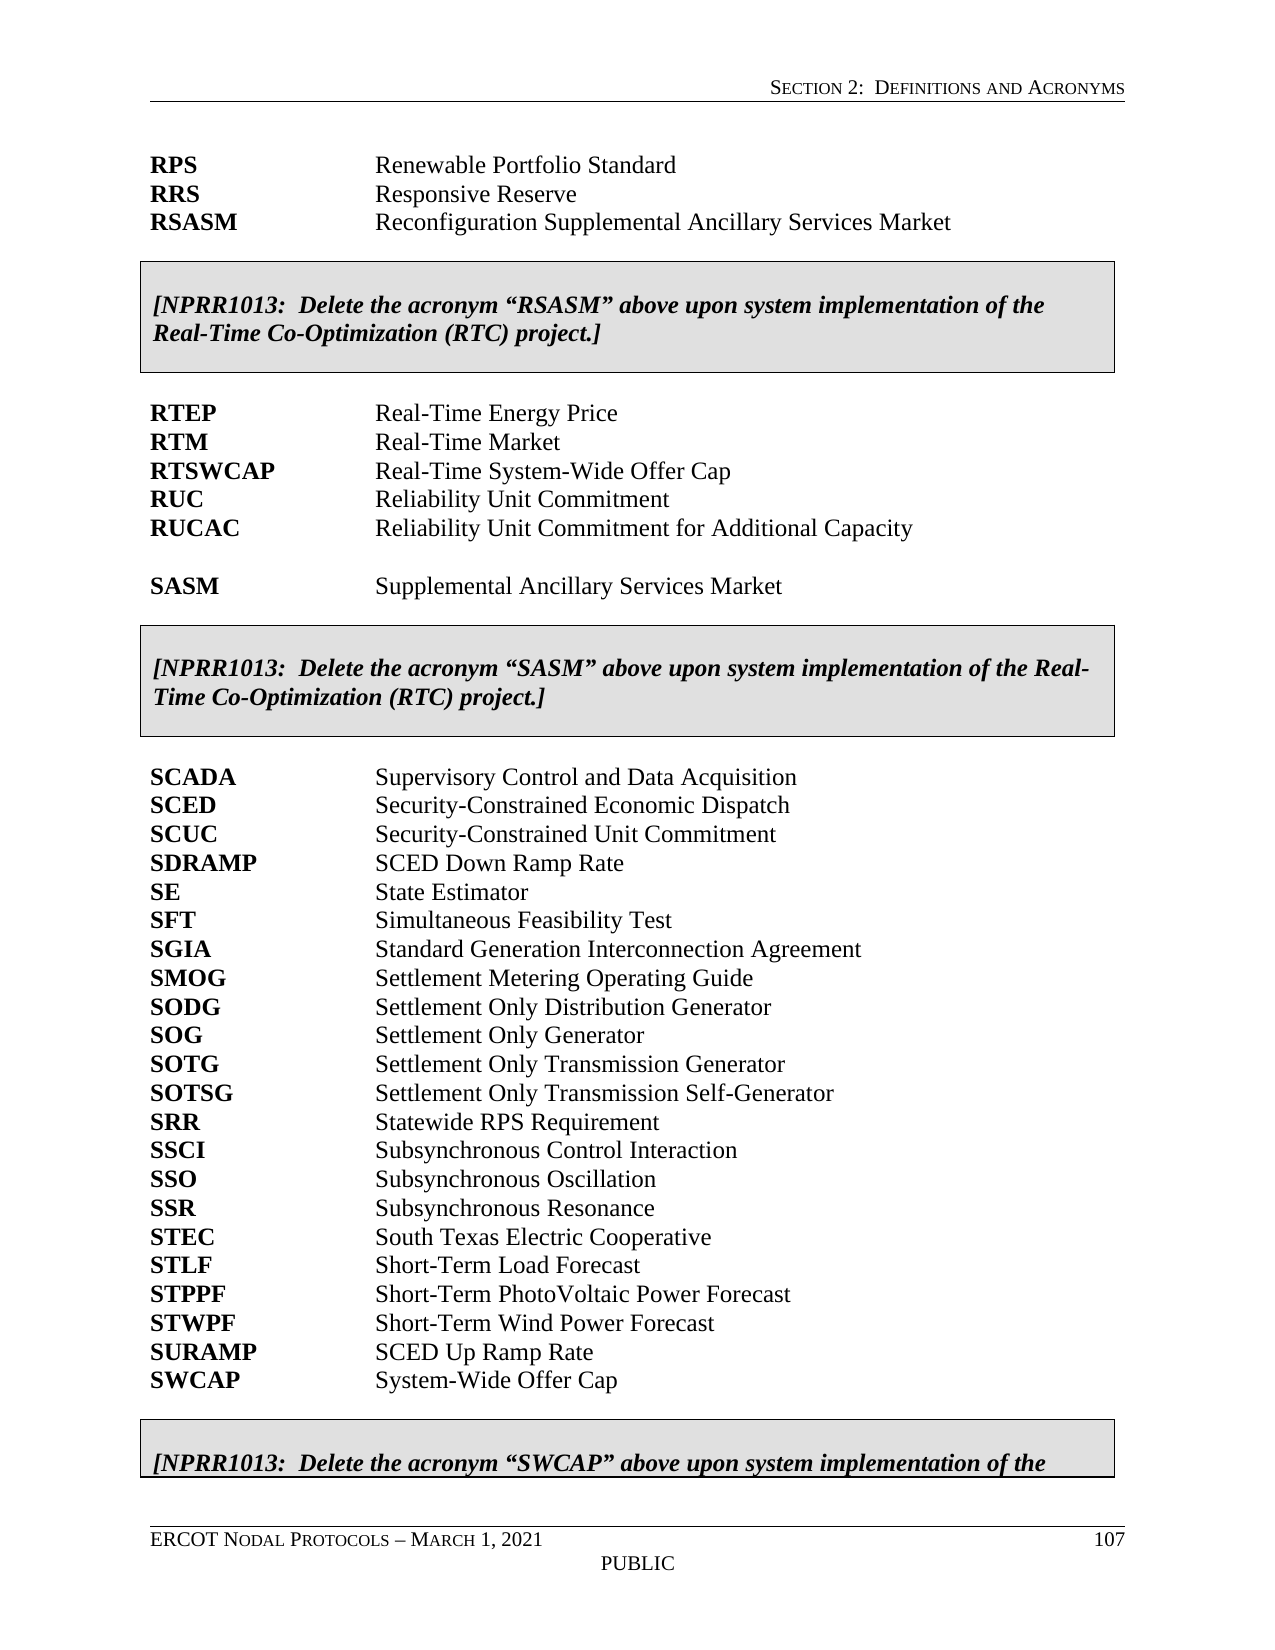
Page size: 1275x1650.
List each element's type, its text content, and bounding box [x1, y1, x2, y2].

text RTM Real-Time Market [150, 427, 1125, 456]
text SCUC Security-Constrained Unit Commitment [150, 819, 1125, 848]
text SSO Subsynchronous Oscillation [150, 1164, 1125, 1193]
text SSCI Subsynchronous Control Interaction [150, 1135, 1125, 1164]
text SASM Supplemental Ancillary Services Market [150, 571, 1125, 599]
text RUC Reliability Unit Commitment [150, 484, 1125, 513]
text SCED Security-Constrained Economic Dispatch [150, 790, 1125, 819]
text SSR Subsynchronous Resonance [150, 1193, 1125, 1222]
text RPS Renewable Portfolio Standard [150, 150, 1125, 179]
text RTSWCAP Real-Time System-Wide Offer Cap [150, 456, 1125, 484]
text SWCAP System-Wide Offer Cap [150, 1365, 1125, 1394]
text STWPF Short-Term Wind Power Forecast [150, 1308, 1125, 1337]
text SOTG Settlement Only Transmission Generator [150, 1049, 1125, 1078]
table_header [141, 1420, 1114, 1476]
text RRS Responsive Reserve [150, 179, 1125, 207]
text SFT Simultaneous Feasibility Test [150, 905, 1125, 934]
text SURAMP SCED Up Ramp Rate [150, 1337, 1125, 1365]
text SCADA Supervisory Control and Data Acquisition [150, 762, 1125, 790]
text SODG Settlement Only Distribution Generator [150, 992, 1125, 1020]
text SDRAMP SCED Down Ramp Rate [150, 848, 1125, 877]
table_header [NPRR1013: Delete the acronym “SASM” above upon system implementation of the Real-Time Co-Optimization (RTC) project.] [141, 626, 1114, 736]
text SE State Estimator [150, 877, 1125, 905]
table_header [NPRR1013: Delete the acronym “RSASM” above upon system implementation of the Real-Time Co-Optimization (RTC) project.] [141, 262, 1114, 372]
text SOTSG Settlement Only Transmission Self-Generator [150, 1078, 1125, 1107]
text STPPF Short-Term PhotoVoltaic Power Forecast [150, 1279, 1125, 1308]
text STEC South Texas Electric Cooperative [150, 1222, 1125, 1250]
text RSASM Reconfiguration Supplemental Ancillary Services Market [150, 207, 1125, 236]
text SRR Statewide RPS Requirement [150, 1107, 1125, 1135]
text RTEP Real-Time Energy Price [150, 398, 1125, 427]
text SMOG Settlement Metering Operating Guide [150, 963, 1125, 992]
text STLF Short-Term Load Forecast [150, 1250, 1125, 1279]
text RUCAC Reliability Unit Commitment for Additional Capacity [150, 513, 1125, 542]
text SOG Settlement Only Generator [150, 1020, 1125, 1049]
text SGIA Standard Generation Interconnection Agreement [150, 934, 1125, 963]
